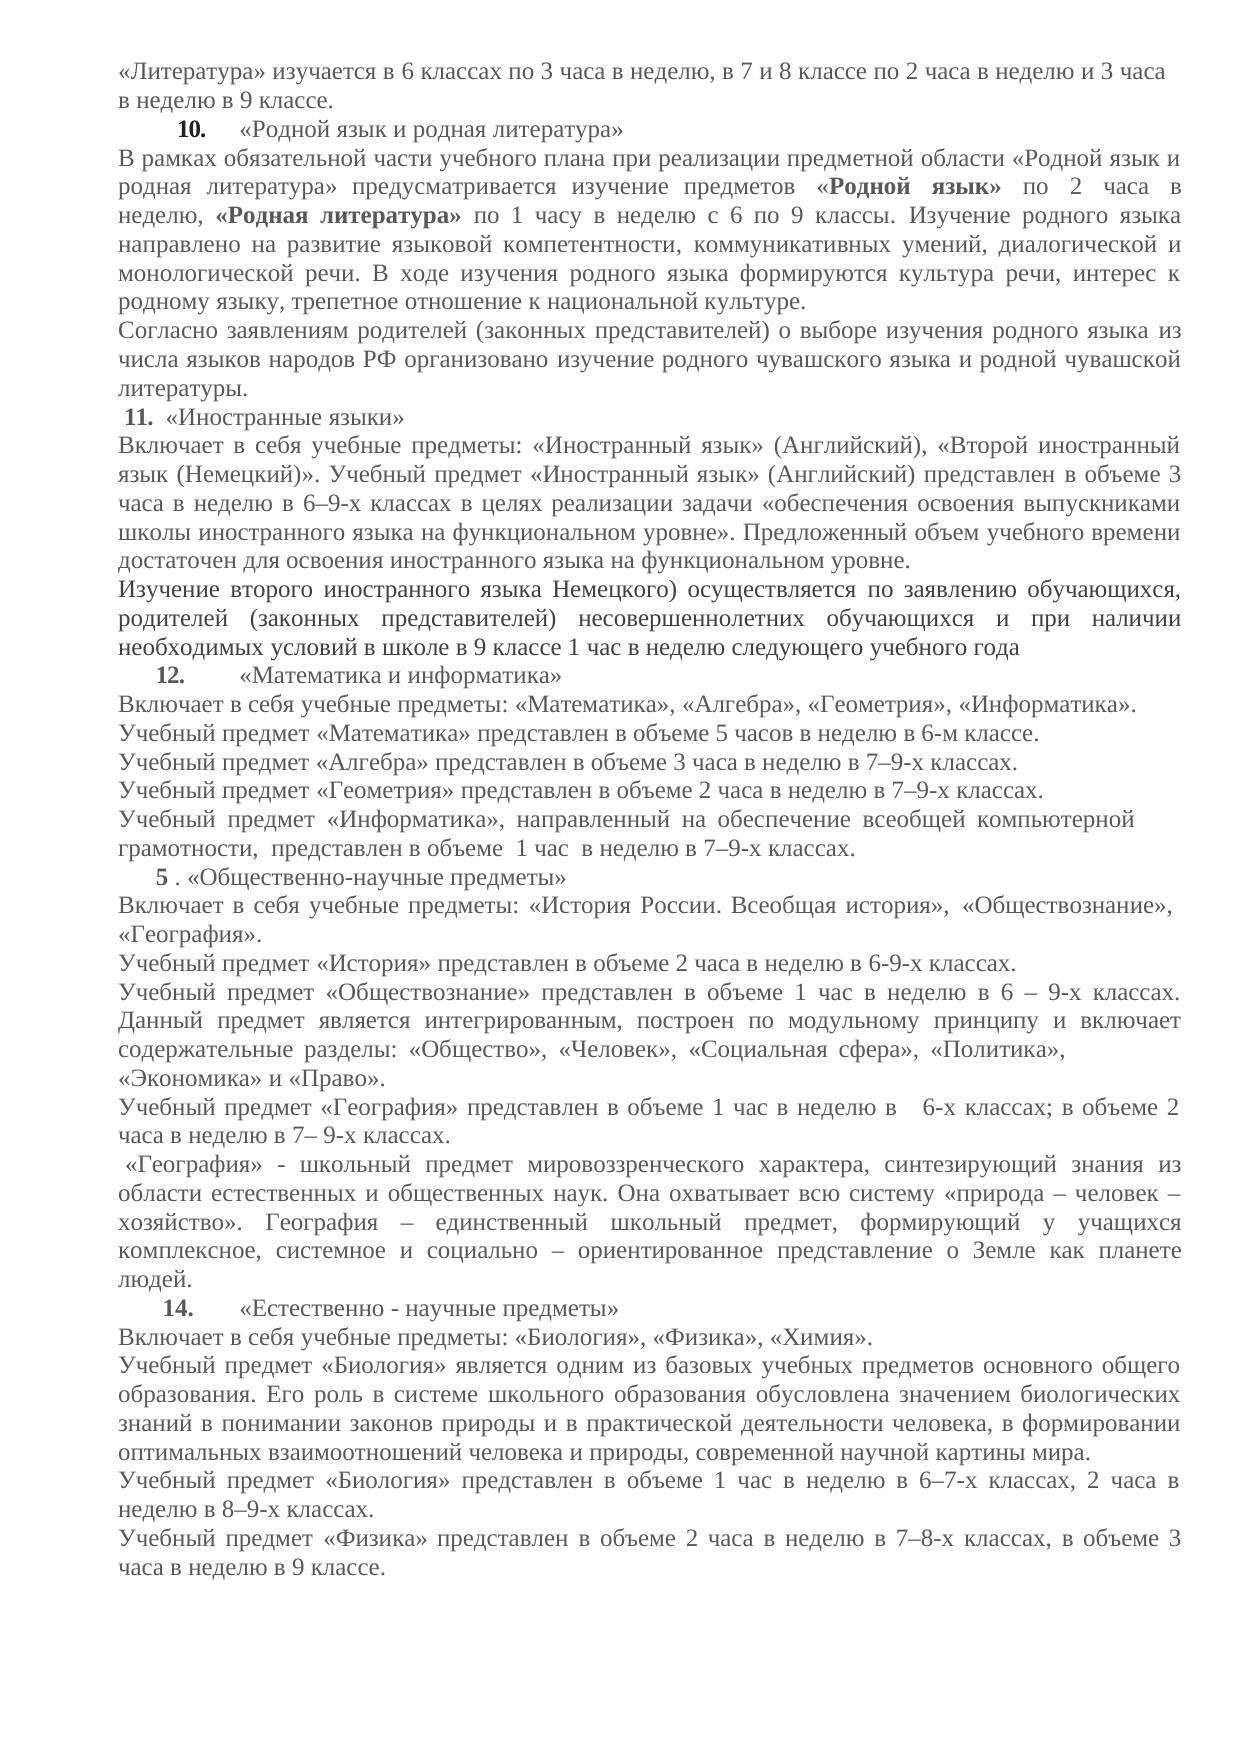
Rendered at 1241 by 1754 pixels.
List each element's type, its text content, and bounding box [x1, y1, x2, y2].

text «Экономика» и «Право». [118, 1063, 1209, 1092]
text «Литература» изучается в 6 классах по 3 часа в неделю, в 7 и 8 классе по 2 часа в неделю и 3 часа в неделю в 9 классе. [118, 56, 1167, 114]
text Учебный предмет «Физика» представлен в объеме 2 часа в неделю в 7–8-х классах, в объеме 3 часа в неделю в 9 классе. [118, 1523, 1181, 1580]
list «Иностранные языки» [124, 402, 1209, 430]
list «Родной язык и родная литература» [177, 114, 1209, 143]
text Включает в себя учебные предметы: «История России. Всеобщая история», «Обществознание», [118, 890, 1209, 919]
text 5 . «Общественно-научные предметы» [156, 862, 1209, 890]
text Изучение второго иностранного языка Немецкого) осуществляется по заявлению обучающихся, родителей (законных представителей) несовершеннолетних обучающихся и при наличии необходимых условий в школе в 9 классе 1 час в неделю следующего учебного года [118, 574, 1181, 660]
text Включает в себя учебные предметы: «Математика», «Алгебра», «Геометрия», «Информатика». Учебный предмет «Математика» представлен в объеме 5 часов в неделю в 6-м классе. [118, 689, 1209, 747]
text «География» - школьный предмет мировоззренческого характера, синтезирующий знания из области естественных и общественных наук. Она охватывает всю систему «природа – человек – хозяйство». География – единственный школьный предмет, формирующий у учащихся комплексное, системное и социально – ориентированное представление о Земле как планете людей. [118, 1149, 1182, 1293]
text Учебный предмет «Биология» представлен в объеме 1 час в неделю в 6–7-х классах, 2 часа в неделю в 8–9-х классах. [118, 1465, 1181, 1523]
text Учебный предмет «География» представлен в объеме 1 час в неделю в 6-х классах; в объеме 2 часа в неделю в 7– 9-х классах. [118, 1092, 1181, 1149]
text Учебный предмет «Обществознание» представлен в объеме 1 час в неделю в 6 – 9-х классах. Данный предмет является интегрированным, построен по модульному принципу и включает содержательные разделы: «Общество», «Человек», «Социальная сфера», «Политика», [118, 977, 1182, 1063]
text «География». [118, 919, 1209, 948]
list «Естественно - научные предметы» [162, 1293, 1209, 1322]
text Учебный предмет «История» представлен в объеме 2 часа в неделю в 6-9-х классах. [118, 948, 1209, 977]
text Учебный предмет «Алгебра» представлен в объеме 3 часа в неделю в 7–9-х классах. Учебный предмет «Геометрия» представлен в объеме 2 часа в неделю в 7–9-х классах. [118, 747, 1066, 804]
text Включает в себя учебные предметы: «Биология», «Физика», «Химия». [118, 1322, 1209, 1350]
text Учебный предмет «Информатика», направленный на обеспечение всеобщей компьютерной грамотности, представлен в объеме 1 час в неделю в 7–9-х классах. [118, 804, 1209, 862]
list «Математика и информатика» [155, 660, 1209, 689]
text Включает в себя учебные предметы: «Иностранный язык» (Английский), «Второй иностранный язык (Немецкий)». Учебный предмет «Иностранный язык» (Английский) представлен в объеме 3 часа в неделю в 6–9-х классах в целях реализации задачи «обеспечения освоения выпускниками школы иностранного языка на функциональном уровне». Предложенный объем учебного времени достаточен для освоения иностранного языка на функциональном уровне. [118, 430, 1181, 574]
text Учебный предмет «Биология» является одним из базовых учебных предметов основного общего образования. Его роль в системе школьного образования обусловлена значением биологических знаний в понимании законов природы и в практической деятельности человека, в формировании оптимальных взаимоотношений человека и природы, современной научной картины мира. [118, 1350, 1182, 1465]
text В рамках обязательной части учебного плана при реализации предметной области «Родной язык и родная литература» предусматривается изучение предметов «Родной язык» по 2 часа в неделю, «Родная литература» по 1 часу в неделю с 6 по 9 классы. Изучение родного языка направлено на развитие языковой компетентности, коммуникативных умений, диалогической и монологической речи. В ходе изучения родного языка формируются культура речи, интерес к родному языку, трепетное отношение к национальной культуре. [118, 143, 1182, 315]
text Согласно заявлениям родителей (законных представителей) о выборе изучения родного языка из числа языков народов РФ организовано изучение родного чувашского языка и родной чувашской литературы. [118, 315, 1181, 402]
